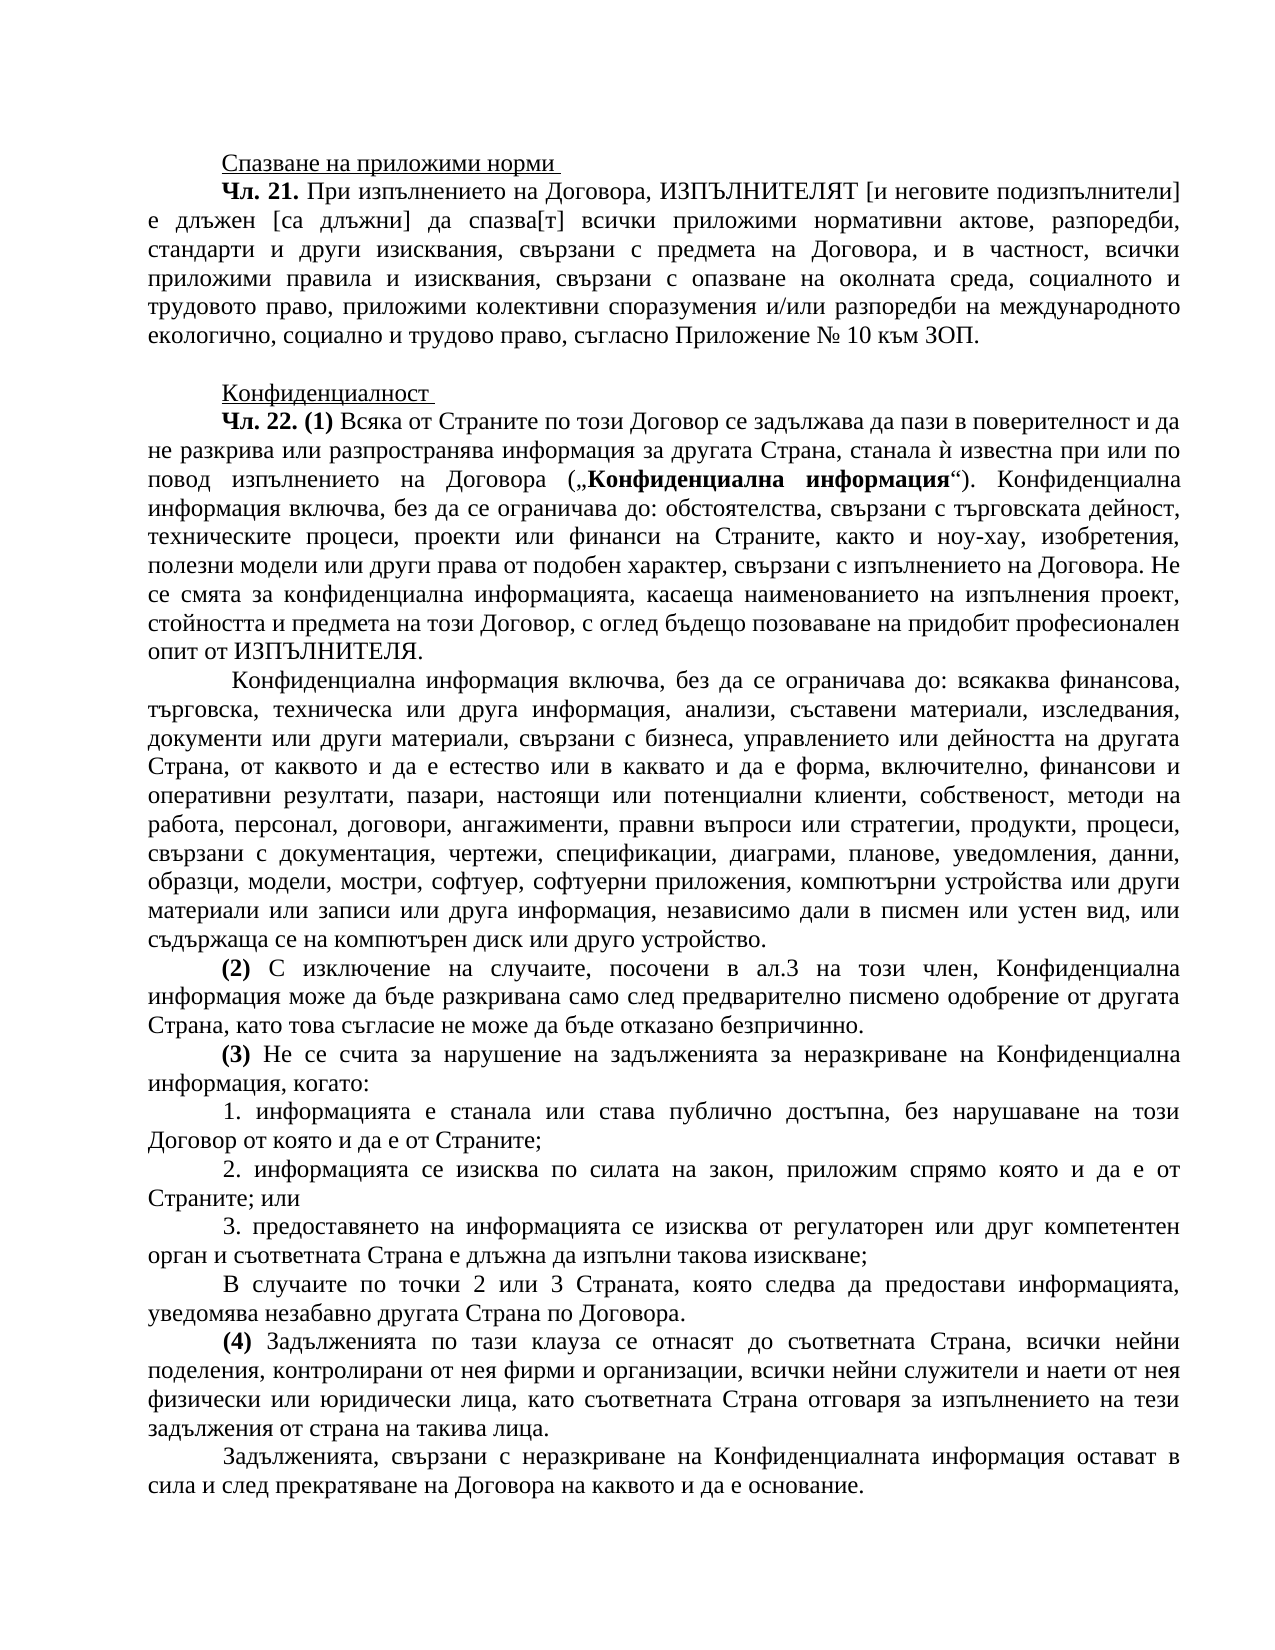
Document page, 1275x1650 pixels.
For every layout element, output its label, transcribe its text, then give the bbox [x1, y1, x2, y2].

text Чл. 21. При изпълнението на Договора, ИЗПЪЛНИТЕЛЯТ [и неговите подизпълнители] е длъжен [са длъжни] да спазва[т] всички приложими нормативни актове, разпоредби, стандарти и други изисквания, свързани с предмета на Договора, и в частност, всички приложими правила и изисквания, свързани с опазване на околната среда, социалното и трудовото право, приложими колективни споразумения и/или разпоредби на международното екологично, социално и трудово право, съгласно Приложение № 10 към ЗОП. [148, 176, 1181, 349]
text (2) С изключение на случаите, посочени в ал.3 на този член, Конфиденциална информация може да бъде разкривана само след предварително писмено одобрение от другата Страна, като това съгласие не може да бъде отказано безпричинно. [148, 953, 1181, 1039]
text (4) Задълженията по тази клауза се отнасят до съответната Страна, всички нейни поделения, контролирани от нея фирми и организации, всички нейни служители и наети от нея физически или юридически лица, като съответната Страна отговаря за изпълнението на тези задължения от страна на такива лица. [148, 1326, 1181, 1441]
text 1. информацията е станала или става публично достъпна, без нарушаване на този Договор от която и да е от Страните; [148, 1096, 1181, 1154]
text (3) Не се счита за нарушение на задълженията за неразкриване на Конфиденциална информация, когато: [148, 1039, 1181, 1096]
text Конфиденциалност [148, 378, 1181, 406]
text Задълженията, свързани с неразкриване на Конфиденциалната информация остават в сила и след прекратяване на Договора на каквото и да е основание. [148, 1441, 1181, 1499]
text Конфиденциална информация включва, без да се ограничава до: всякаква финансова, търговска, техническа или друга информация, анализи, съставени материали, изследвания, документи или други материали, свързани с бизнеса, управлението или дейността на другата Страна, от каквото и да е естество или в каквато и да е форма, включително, финансови и оперативни резултати, пазари, настоящи или потенциални клиенти, собственост, методи на работа, персонал, договори, ангажименти, правни въпроси или стратегии, продукти, процеси, свързани с документация, чертежи, спецификации, диаграми, планове, уведомления, данни, образци, модели, мостри, софтуер, софтуерни приложения, компютърни устройства или други материали или записи или друга информация, независимо дали в писмен или устен вид, или съдържаща се на компютърен диск или друго устройство. [148, 665, 1181, 953]
text Спазване на приложими норми [148, 148, 1181, 176]
text Чл. 22. (1) Всяка от Страните по този Договор се задължава да пази в поверителност и да не разкрива или разпространява информация за другата Страна, станала ѝ известна при или по повод изпълнението на Договора („Конфиденциална информация“). Конфиденциална информация включва, без да се ограничава до: обстоятелства, свързани с търговската дейност, техническите процеси, проекти или финанси на Страните, както и ноу-хау, изобретения, полезни модели или други права от подобен характер, свързани с изпълнението на Договора. Не се смята за конфиденциална информацията, касаеща наименованието на изпълнения проект, стойността и предмета на този Договор, с оглед бъдещо позоваване на придобит професионален опит от ИЗПЪЛНИТЕЛЯ. [148, 406, 1181, 665]
text 2. информацията се изисква по силата на закон, приложим спрямо която и да е от Страните; или [148, 1154, 1181, 1211]
text В случаите по точки 2 или 3 Страната, която следва да предостави информацията, уведомява незабавно другата Страна по Договора. [148, 1269, 1181, 1326]
text 3. предоставянето на информацията се изисква от регулаторен или друг компетентен орган и съответната Страна е длъжна да изпълни такова изискване; [148, 1211, 1181, 1269]
